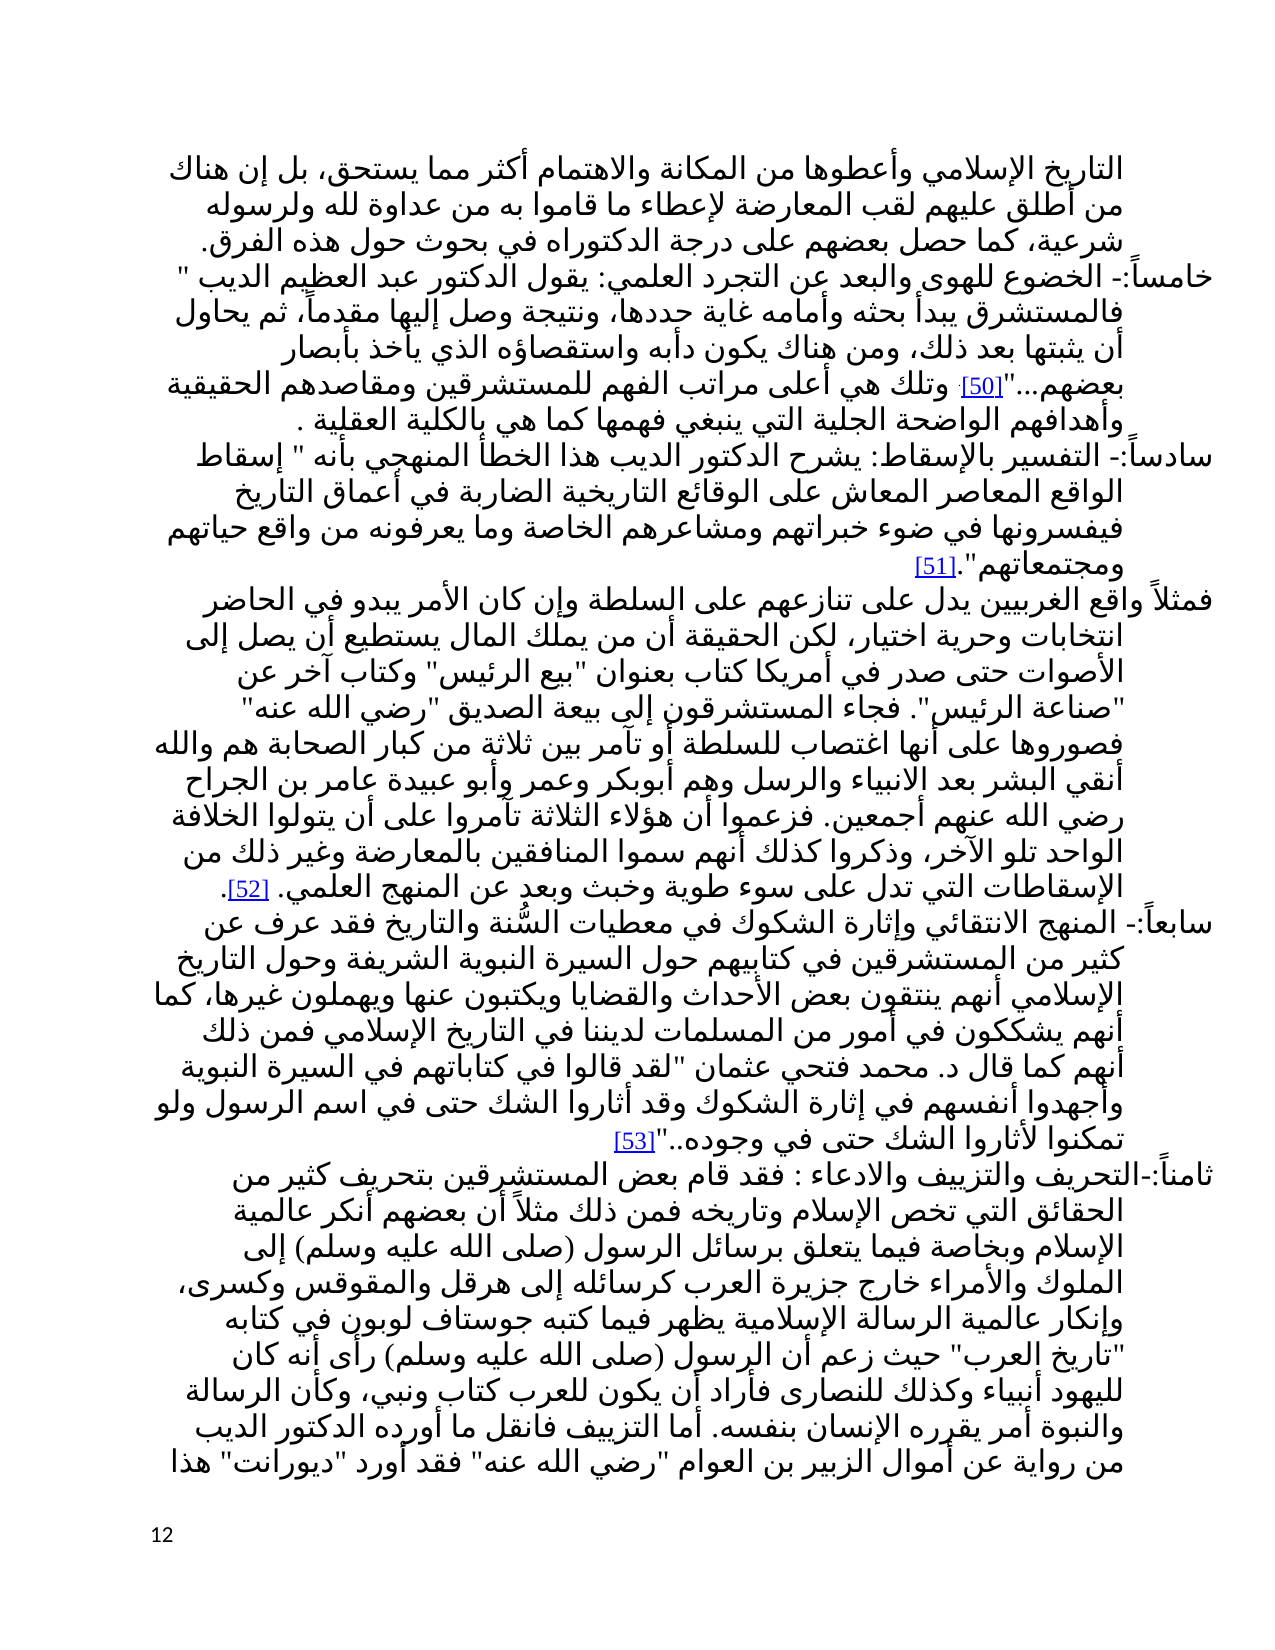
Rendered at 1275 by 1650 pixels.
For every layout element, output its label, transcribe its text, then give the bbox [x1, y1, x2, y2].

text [150, 150, 1213, 258]
text فمثلاً واقع الغربيين يدل على تنازعهم على السلطة وإن كان الأمر يبدو في الحاضر انتخابات وحرية اختيار، لكن الحقيقة أن من يملك المال يستطيع أن يصل إلى الأصوات حتى صدر في أمريكا كتاب بعنوان "بيع الرئيس" وكتاب آخر عن "صناعة الرئيس". فجاء المستشرقون إلى بيعة الصديق "رضي الله عنه" فصوروها على أنها اغتصاب للسلطة أو تآمر بين ثلاثة من كبار الصحابة هم والله أنقي البشر بعد الانبياء والرسل وهم أبوبكر وعمر وأبو عبيدة عامر بن الجراح رضي الله عنهم أجمعين. فزعموا أن هؤلاء الثلاثة تآمروا على أن يتولوا الخلافة الواحد تلو الآخر، وذكروا كذلك أنهم سموا المنافقين بالمعارضة وغير ذلك من الإسقاطات التي تدل على سوء طوية وخبث وبعد عن المنهج العلمي. [52]. [150, 581, 1213, 905]
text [150, 1156, 1213, 1480]
text خامساً:- الخضوع للهوى والبعد عن التجرد العلمي: يقول الدكتور عبد العظيم الديب " فالمستشرق يبدأ بحثه وأمامه غاية حددها، ونتيجة وصل إليها مقدماً، ثم يحاول أن يثبتها بعد ذلك، ومن هناك يكون دأبه واستقصاؤه الذي يأخذ بأبصار بعضهم..."[50]. وتلك هي أعلى مراتب الفهم للمستشرقين ومقاصدهم الحقيقية وأهدافهم الواضحة الجلية التي ينبغي فهمها كما هي بالكلية العقلية . [150, 258, 1213, 437]
text سابعاً:- المنهج الانتقائي وإثارة الشكوك في معطيات السُّنة والتاريخ فقد عرف عن كثير من المستشرقين في كتابيهم حول السيرة النبوية الشريفة وحول التاريخ الإسلامي أنهم ينتقون بعض الأحداث والقضايا ويكتبون عنها ويهملون غيرها، كما أنهم يشككون في أمور من المسلمات لديننا في التاريخ الإسلامي فمن ذلك أنهم كما قال د. محمد فتحي عثمان "لقد قالوا في كتاباتهم في السيرة النبوية وأجهدوا أنفسهم في إثارة الشكوك وقد أثاروا الشك حتى في اسم الرسول ولو تمكنوا لأثاروا الشك حتى في وجوده.."[53] [150, 905, 1213, 1156]
text سادساً:- التفسير بالإسقاط: يشرح الدكتور الديب هذا الخطأ المنهجي بأنه " إسقاط الواقع المعاصر المعاش على الوقائع التاريخية الضاربة في أعماق التاريخ فيفسرونها في ضوء خبراتهم ومشاعرهم الخاصة وما يعرفونه من واقع حياتهم ومجتمعاتهم".[51] [150, 437, 1213, 581]
